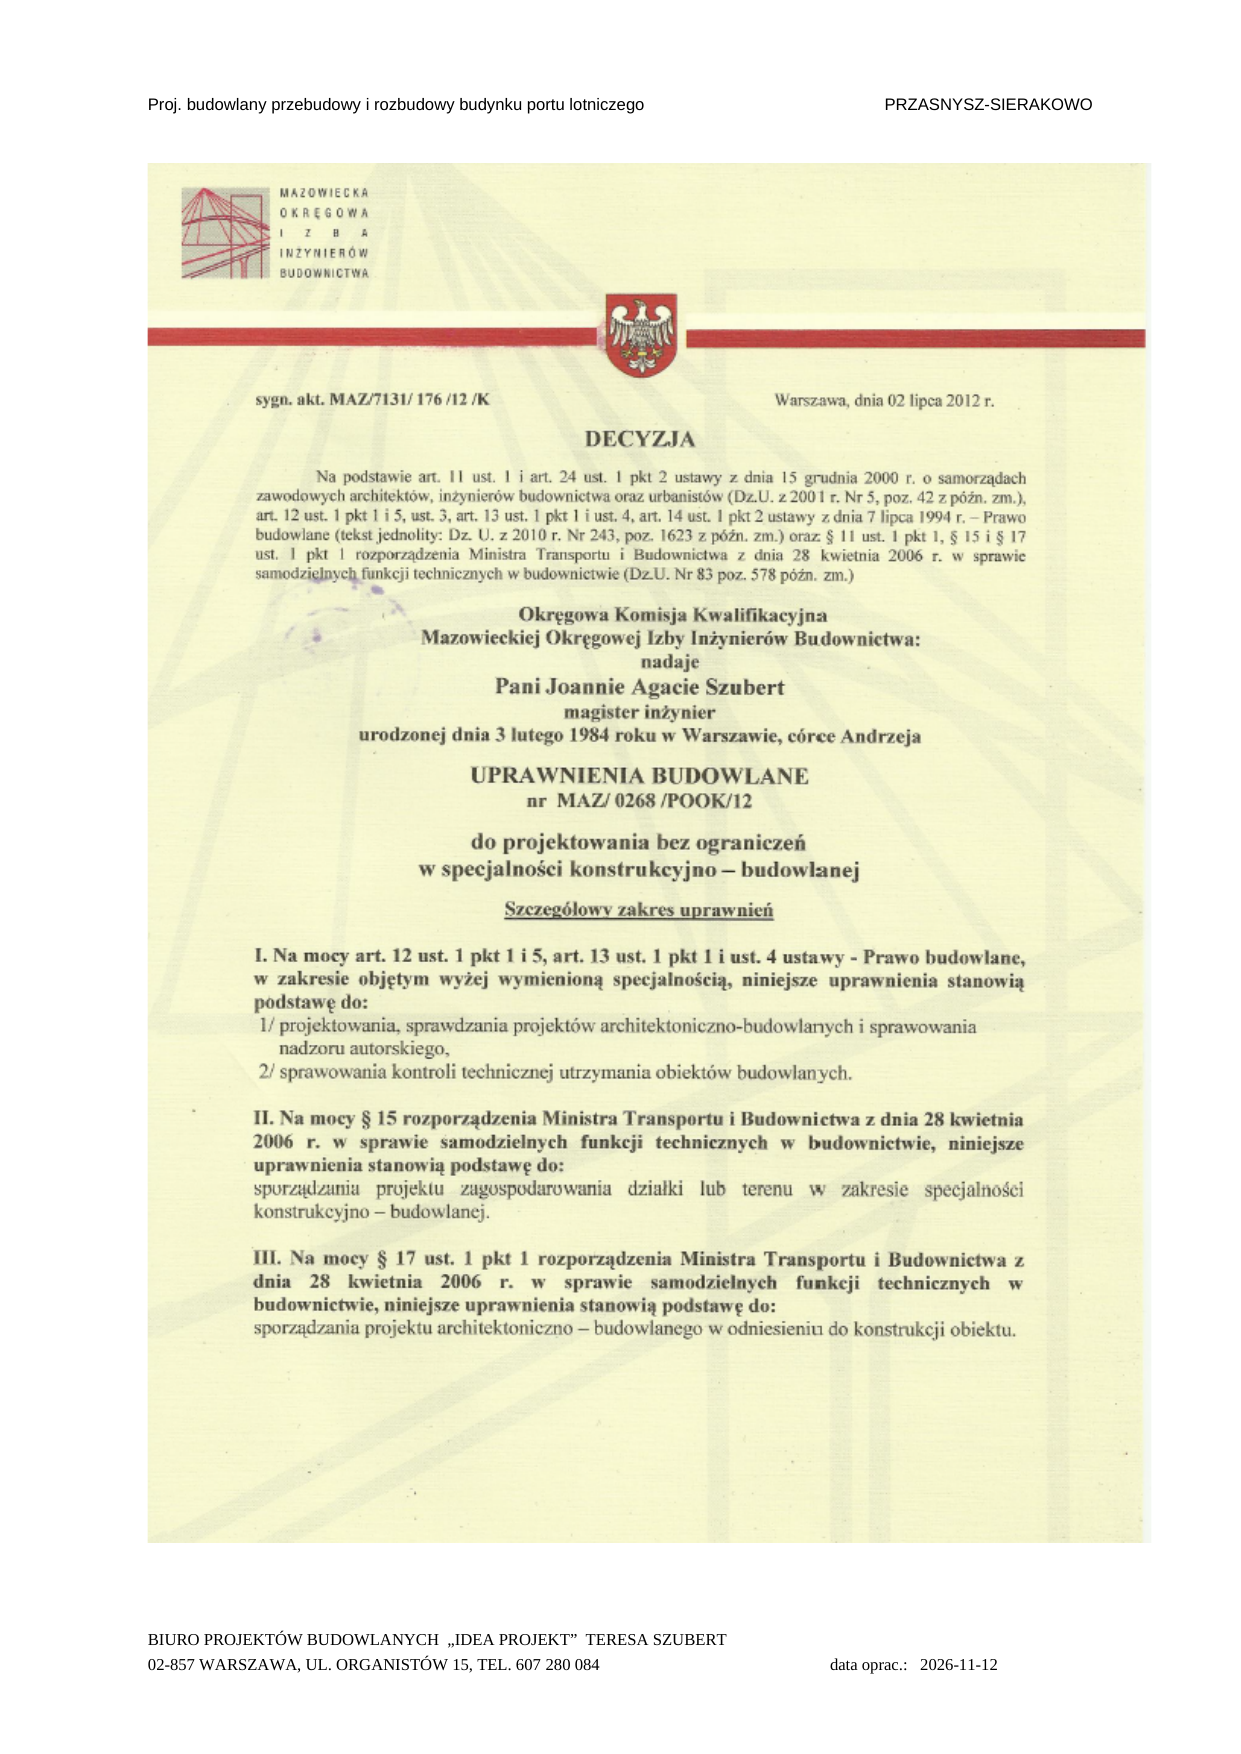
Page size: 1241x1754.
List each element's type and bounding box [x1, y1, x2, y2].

picture [147, 163, 1152, 1543]
